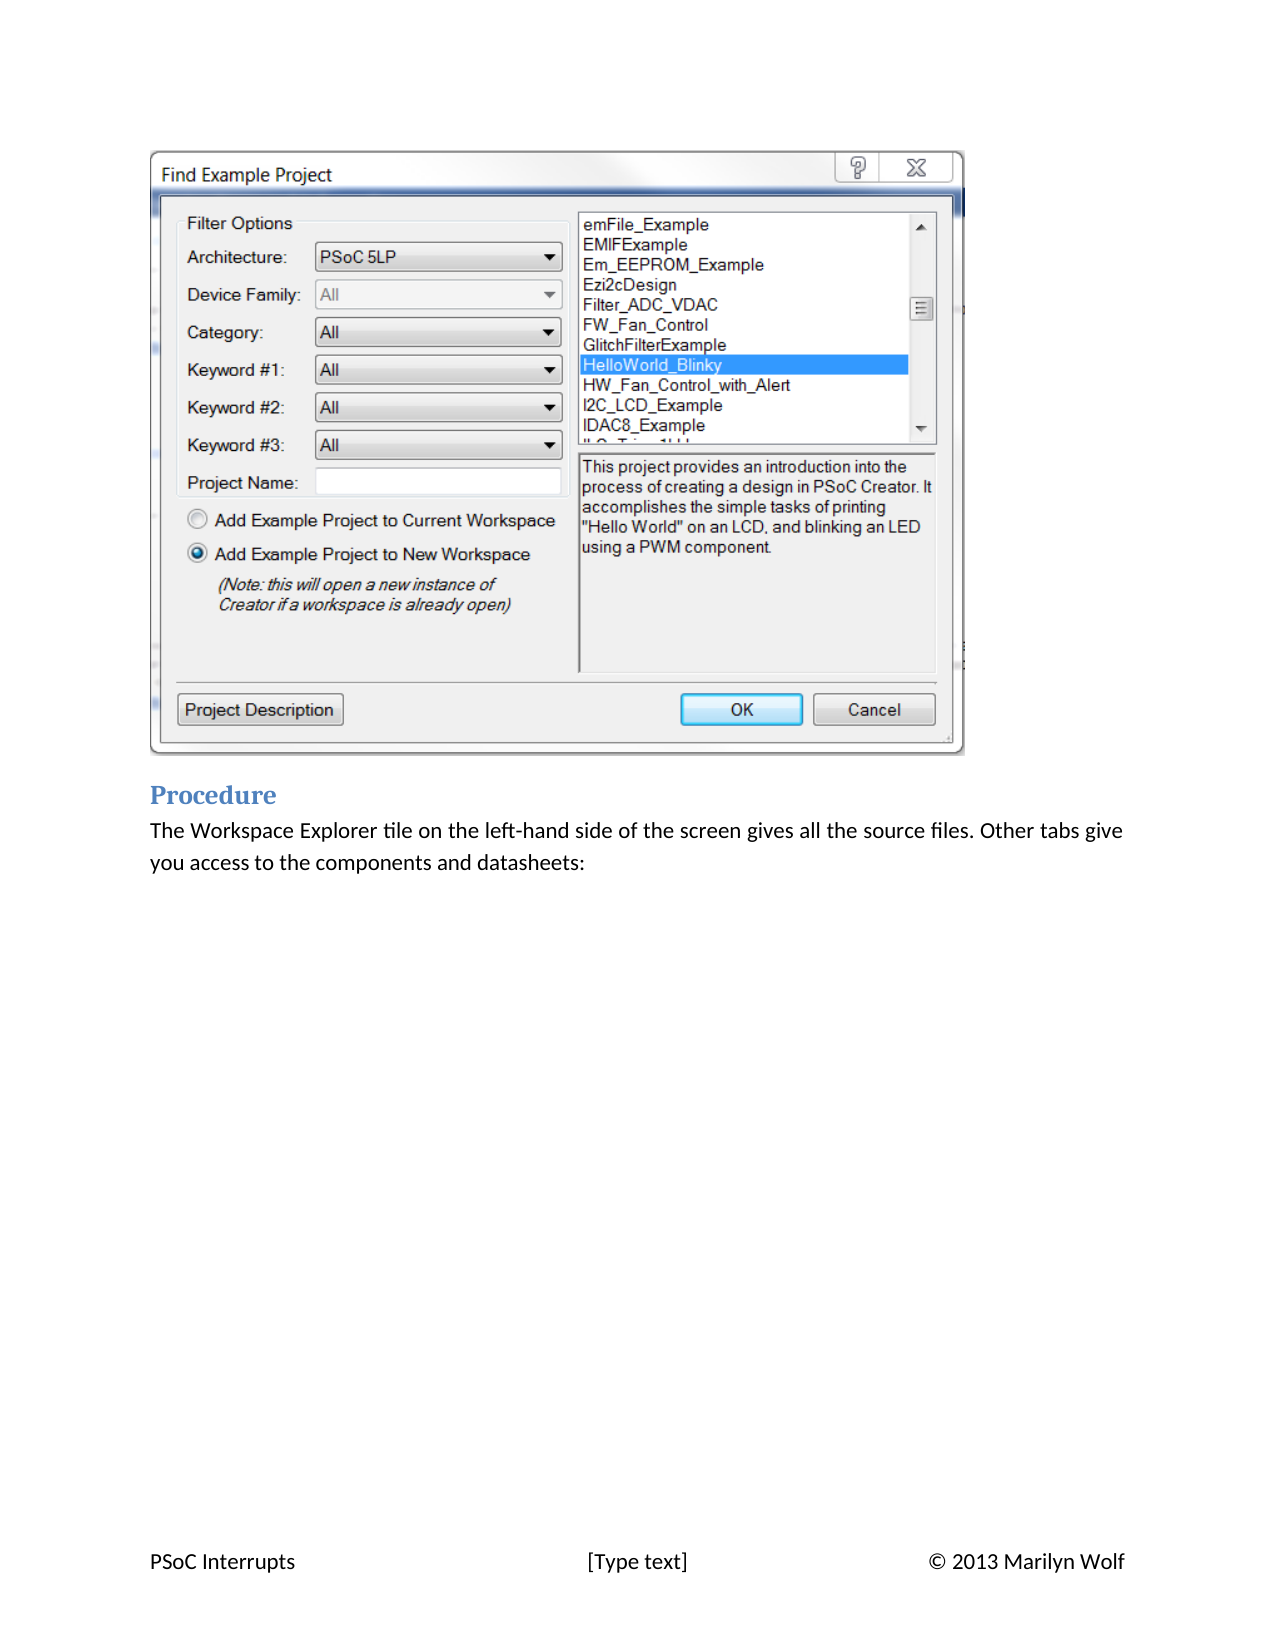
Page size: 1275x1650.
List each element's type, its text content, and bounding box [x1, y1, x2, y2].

text The Workspace Explorer tile on the left-hand side of the screen gives all the source files. Other tabs give you access to the components and datasheets: [150, 816, 1125, 876]
picture [150, 150, 965, 756]
subtitle Procedure [150, 780, 1125, 811]
